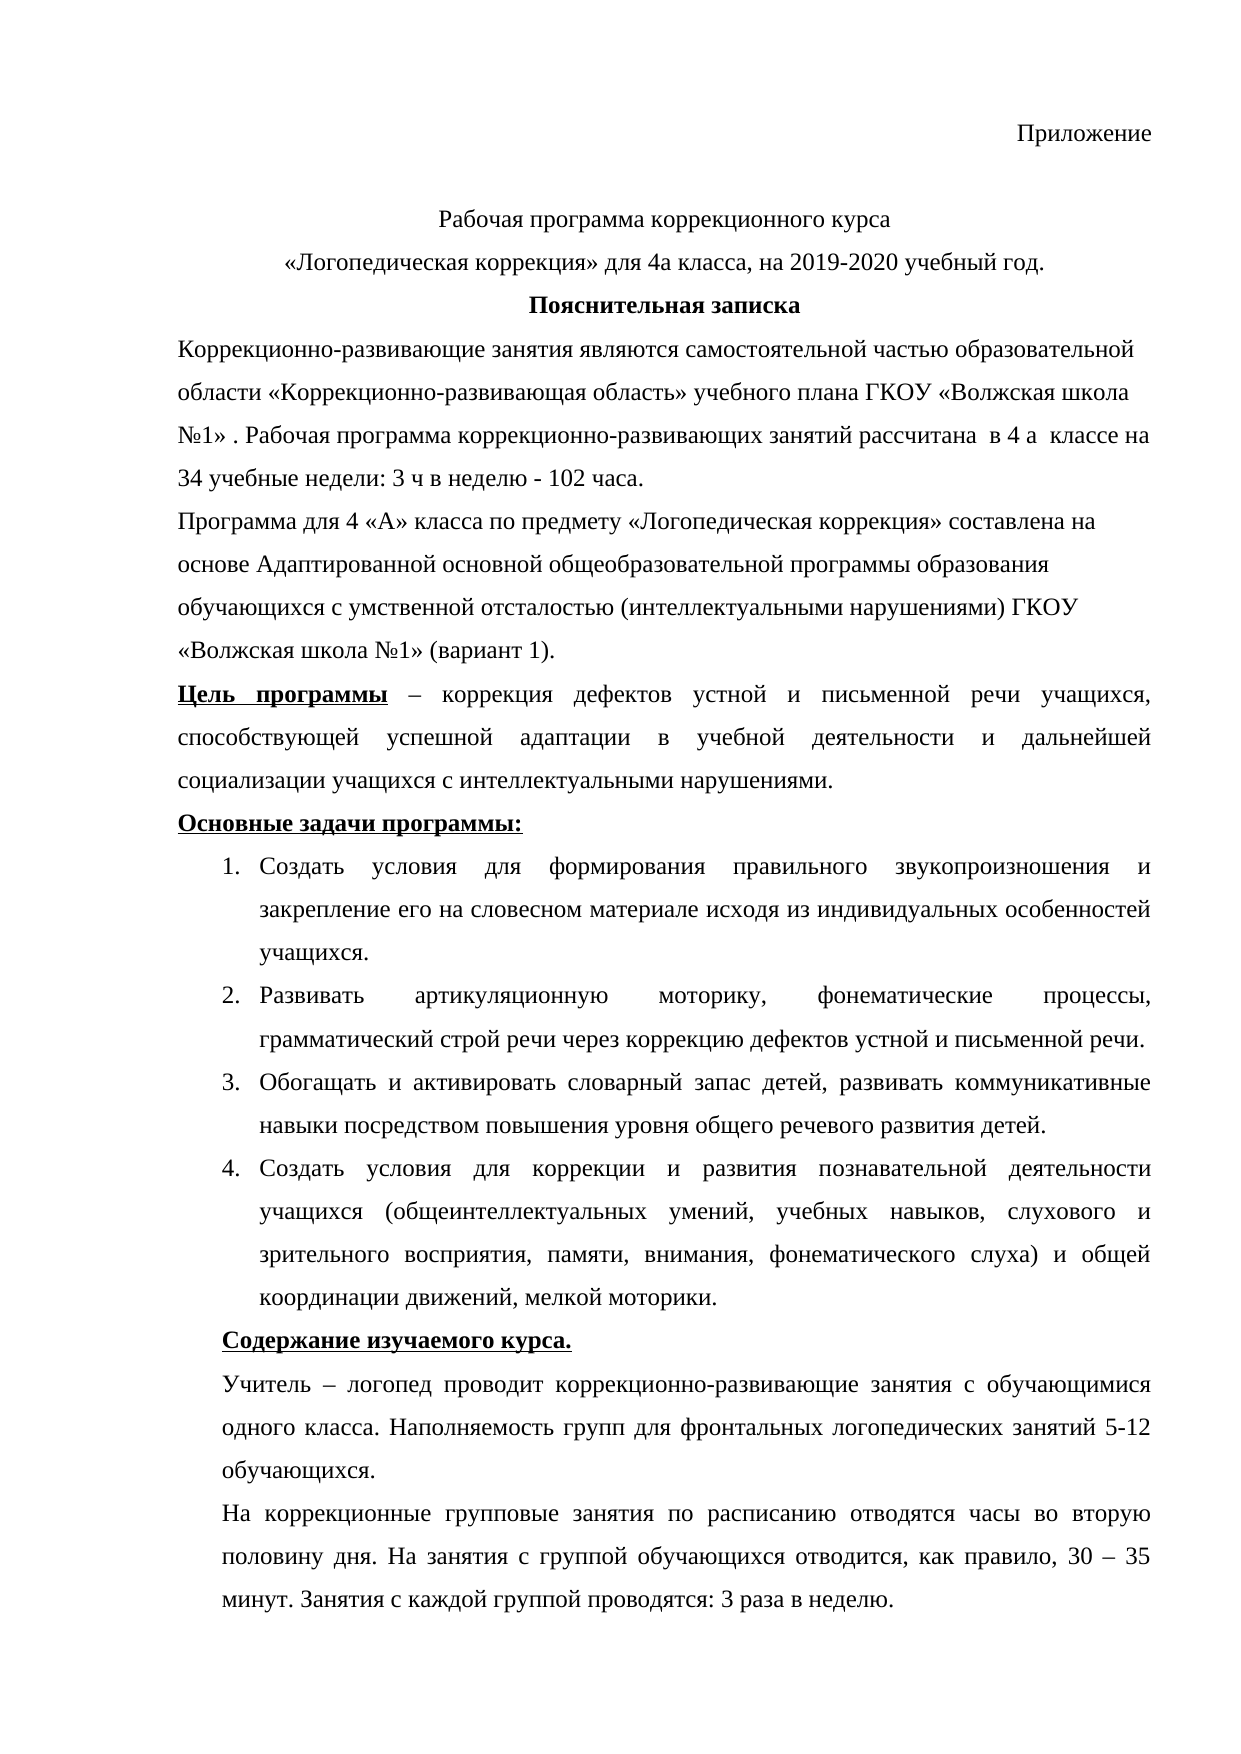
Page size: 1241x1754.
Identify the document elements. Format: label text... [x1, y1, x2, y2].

text Цель программы – коррекция дефектов устной и письменной речи учащихся, способствующей успешной адаптации в учебной деятельности и дальнейшей социализации учащихся с интеллектуальными нарушениями. [177, 679, 1152, 794]
list Создать условия для коррекции и развития познавательной деятельности учащихся (общеинтеллектуальных умений, учебных навыков, слухового и зрительного восприятия, памяти, внимания, фонематического слуха) и общей координации движений, мелкой моторики. [222, 1153, 1152, 1311]
text «Логопедическая коррекция» для 4а класса, на 2019-2020 учебный год. [177, 247, 1152, 276]
text Рабочая программа коррекционного курса [177, 204, 1152, 233]
text На коррекционные групповые занятия по расписанию отводятся часы во вторую половину дня. На занятия с группой обучающихся отводится, как правило, 30 – 35 минут. Занятия с каждой группой проводятся: 3 раза в неделю. [222, 1498, 1152, 1613]
text Учитель – логопед проводит коррекционно-развивающие занятия с обучающимися одного класса. Наполняемость групп для фронтальных логопедических занятий 5-12 обучающихся. [222, 1369, 1152, 1484]
text Коррекционно-развивающие занятия являются самостоятельной частью образовательной области «Коррекционно-развивающая область» учебного плана ГКОУ «Волжская школа №1» . Рабочая программа коррекционно-развивающих занятий рассчитана в 4 а классе на 34 учебные недели: 3 ч в неделю - 102 часа. [177, 334, 1152, 492]
list Создать условия для формирования правильного звукопроизношения и закрепление его на словесном материале исходя из индивидуальных особенностей учащихся. [222, 851, 1152, 966]
text Программа для 4 «А» класса по предмету «Логопедическая коррекция» составлена на основе Адаптированной основной общеобразовательной программы образования обучающихся с умственной отсталостью (интеллектуальными нарушениями) ГКОУ «Волжская школа №1» (вариант 1). [177, 506, 1152, 664]
text Пояснительная записка [177, 291, 1152, 319]
text Приложение [177, 118, 1152, 147]
text Содержание изучаемого курса. [222, 1326, 1152, 1354]
text Основные задачи программы: [177, 808, 1152, 837]
list Развивать артикуляционную моторику, фонематические процессы, грамматический строй речи через коррекцию дефектов устной и письменной речи. [222, 981, 1152, 1052]
list Обогащать и активировать словарный запас детей, развивать коммуникативные навыки посредством повышения уровня общего речевого развития детей. [222, 1067, 1152, 1139]
